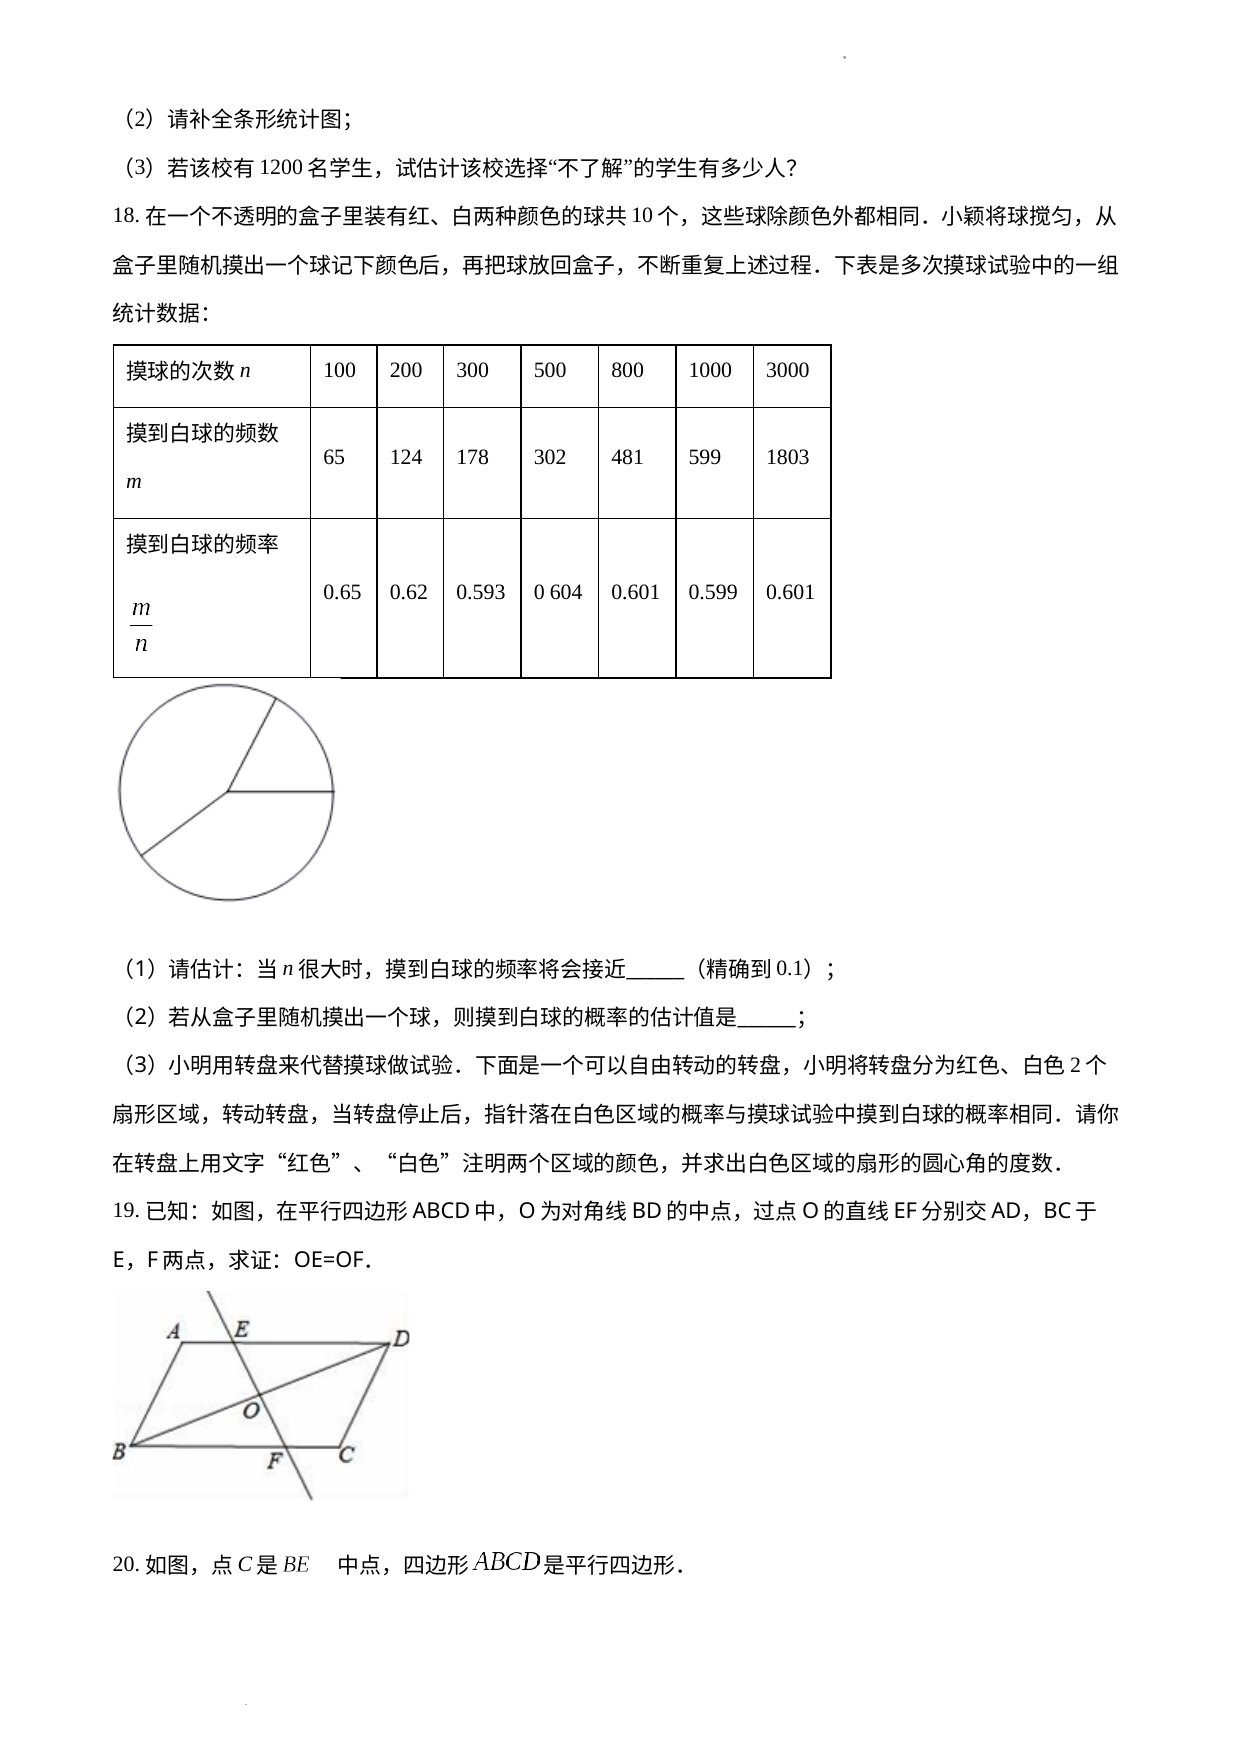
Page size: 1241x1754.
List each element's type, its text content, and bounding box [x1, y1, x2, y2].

table_header 200 [378, 346, 443, 407]
table_cell 0.601 [754, 519, 830, 677]
text 20. 如图，点C是中点，四边形是平行四边形． [112, 1531, 1128, 1596]
table_cell 481 [599, 408, 675, 517]
text （1）请估计：当n很大时，摸到白球的频率将会接近______（精确到0.1）； [112, 951, 1128, 984]
text （3）若该校有1200名学生，试估计该校选择“不了解”的学生有多少人？ [112, 150, 1128, 183]
table_header 300 [444, 346, 520, 407]
picture [112, 1291, 410, 1501]
table_header 摸球的次数n [114, 346, 310, 407]
picture [112, 678, 341, 907]
table_cell 599 [677, 408, 753, 517]
table_cell 0.599 [677, 519, 753, 677]
table_cell 1803 [754, 408, 830, 517]
text （2）请补全条形统计图； [112, 102, 1128, 134]
table_cell 302 [522, 408, 598, 517]
text 18. 在一个不透明的盒子里装有红、白两种颜色的球共10个，这些球除颜色外都相同．小颖将球搅匀，从盒子里随机摸出一个球记下颜色后，再把球放回盒子，不断重复上述过程．下表是多次摸球试验中的一组统计数据： [112, 198, 1128, 328]
table_header 500 [522, 346, 598, 407]
table_cell 0604 [522, 519, 598, 677]
text （3）小明用转盘来代替摸球做试验．下面是一个可以自由转动的转盘，小明将转盘分为红色、白色2个扇形区域，转动转盘，当转盘停止后，指针落在白色区域的概率与摸球试验中摸到白球的概率相同．请你在转盘上用文字“红色”、“白色”注明两个区域的颜色，并求出白色区域的扇形的圆心角的度数． [112, 1048, 1128, 1178]
table_cell 0.593 [444, 519, 520, 677]
table_cell 124 [378, 408, 443, 517]
table_cell 0.601 [599, 519, 675, 677]
table_header 100 [311, 346, 376, 407]
text （2）若从盒子里随机摸出一个球，则摸到白球的概率的估计值是______； [112, 1000, 1128, 1032]
table_cell 178 [444, 408, 520, 517]
table_header 3000 [754, 346, 830, 407]
table_cell 0.65 [311, 519, 376, 677]
table_header 1000 [677, 346, 753, 407]
table_cell 0.62 [378, 519, 443, 677]
table_cell 65 [311, 408, 376, 517]
table_header 800 [599, 346, 675, 407]
table_cell 摸到白球的频数m [114, 408, 310, 517]
text 19. 已知：如图，在平行四边形ABCD中，O为对角线BD的中点，过点O的直线EF分别交AD，BC于E，F两点，求证：OE=OF． [112, 1194, 1128, 1275]
table_cell 摸到白球的频率 [114, 519, 310, 677]
